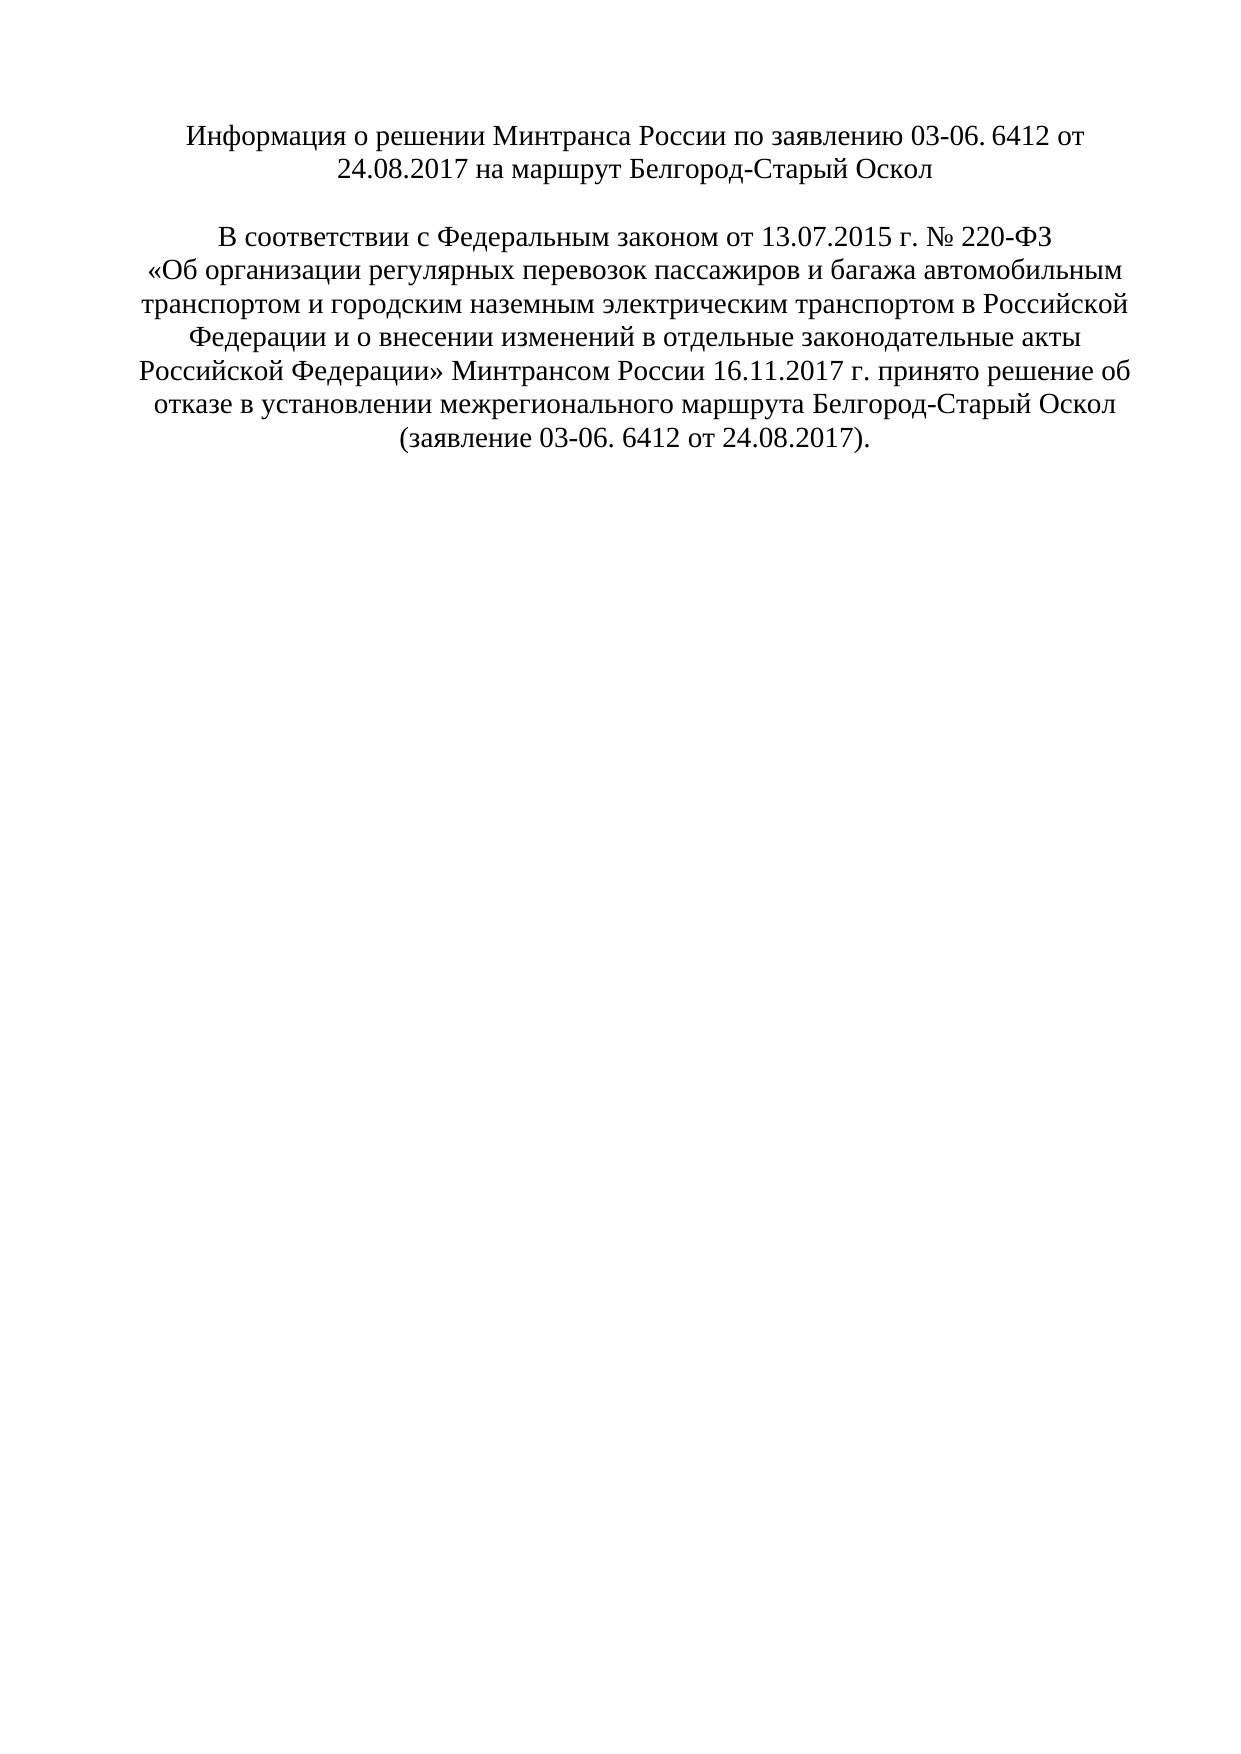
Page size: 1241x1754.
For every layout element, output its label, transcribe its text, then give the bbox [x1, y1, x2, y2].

text В соответствии с Федеральным законом от 13.07.2015 г. № 220-ФЗ «Об организации регулярных перевозок пассажиров и багажа автомобильным транспортом и городским наземным электрическим транспортом в Российской Федерации и о внесении изменений в отдельные законодательные акты Российской Федерации» Минтрансом России 16.11.2017 г. принято решение об отказе в установлении межрегионального маршрута Белгород-Старый Оскол (заявление 03-06. 6412 от 24.08.2017). [118, 219, 1152, 453]
text Информация о решении Минтранса России по заявлению 03-06. 6412 от 24.08.2017 на маршрут Белгород-Старый Оскол [118, 118, 1152, 185]
